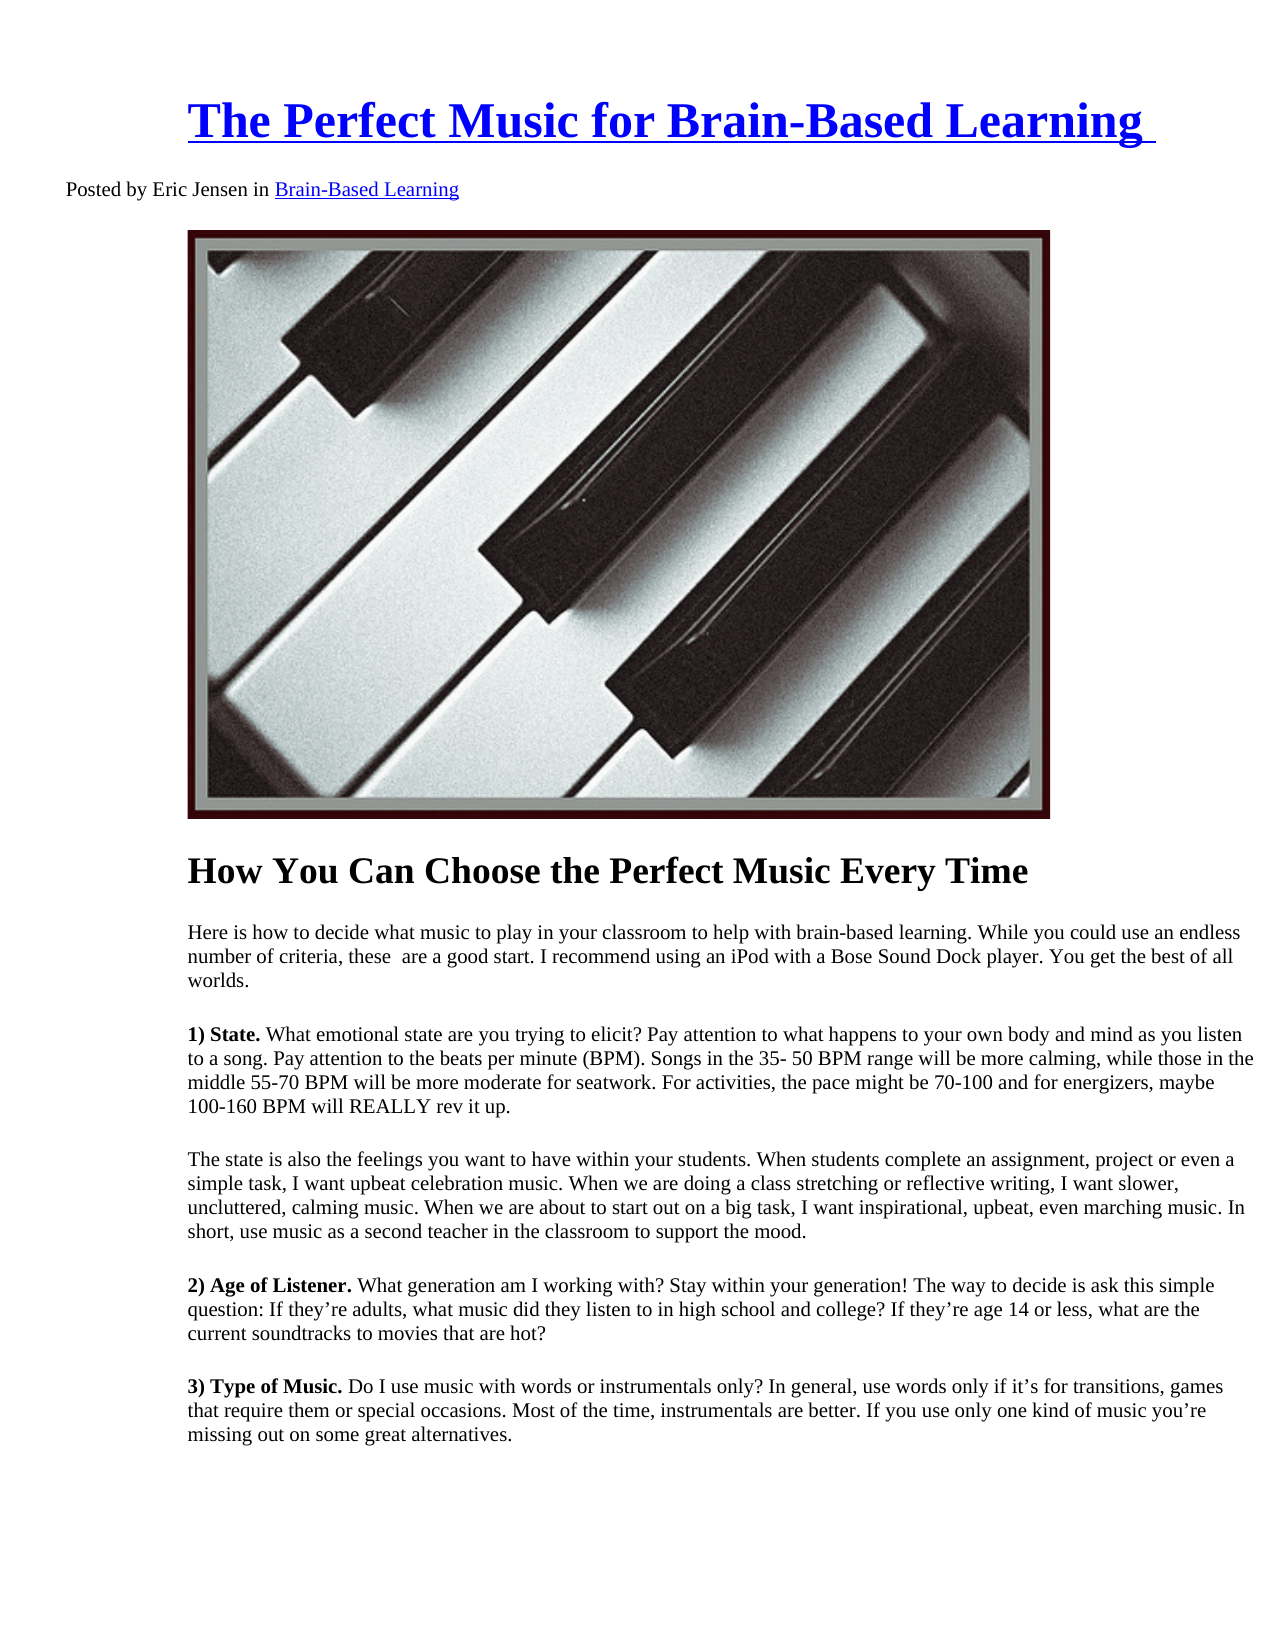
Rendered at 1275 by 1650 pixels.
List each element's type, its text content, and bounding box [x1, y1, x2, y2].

text 1) State. What emotional state are you trying to elicit? Pay attention to what happens to your own body and mind as you listen to a song. Pay attention to the beats per minute (BPM). Songs in the 35- 50 BPM range will be more calming, while those in the middle 55-70 BPM will be more moderate for seatwork. For activities, the pace might be 70-100 and for energizers, maybe 100-160 BPM will REALLY rev it up. [187, 1022, 1256, 1118]
text Here is how to decide what music to play in your classroom to help with brain-based learning. While you could use an endless number of criteria, these are a good start. I recommend using an iPod with a Bose Sound Dock player. You get the best of all worlds. [187, 920, 1256, 992]
picture [187, 230, 1050, 819]
text How You Can Choose the Perfect Music Every Time [187, 848, 1256, 891]
text 2) Age of Listener. What generation am I working with? Stay within your generation! The way to decide is ask this simple question: If they’re adults, what music did they listen to in high school and college? If they’re age 14 or less, what are the current soundtracks to movies that are hot? [187, 1272, 1256, 1345]
text The state is also the feelings you want to have within your students. When students complete an assignment, project or even a simple task, I want upbeat celebration music. When we are doing a class stretching or reflective writing, I want slower, uncluttered, calming music. When we are about to start out on a big task, I want inspirational, upbeat, even marching music. In short, use music as a second teacher in the classroom to support the mood. [187, 1147, 1256, 1243]
text The Perfect Music for Brain-Based Learning [187, 91, 1256, 148]
text Posted by Eric Jensen in Brain-Based Learning [66, 177, 1256, 201]
text 3) Type of Music. Do I use music with words or instrumentals only? In general, use words only if it’s for transitions, games that require them or special occasions. Most of the time, instrumentals are better. If you use only one kind of music you’re missing out on some great alternatives. [187, 1374, 1256, 1446]
